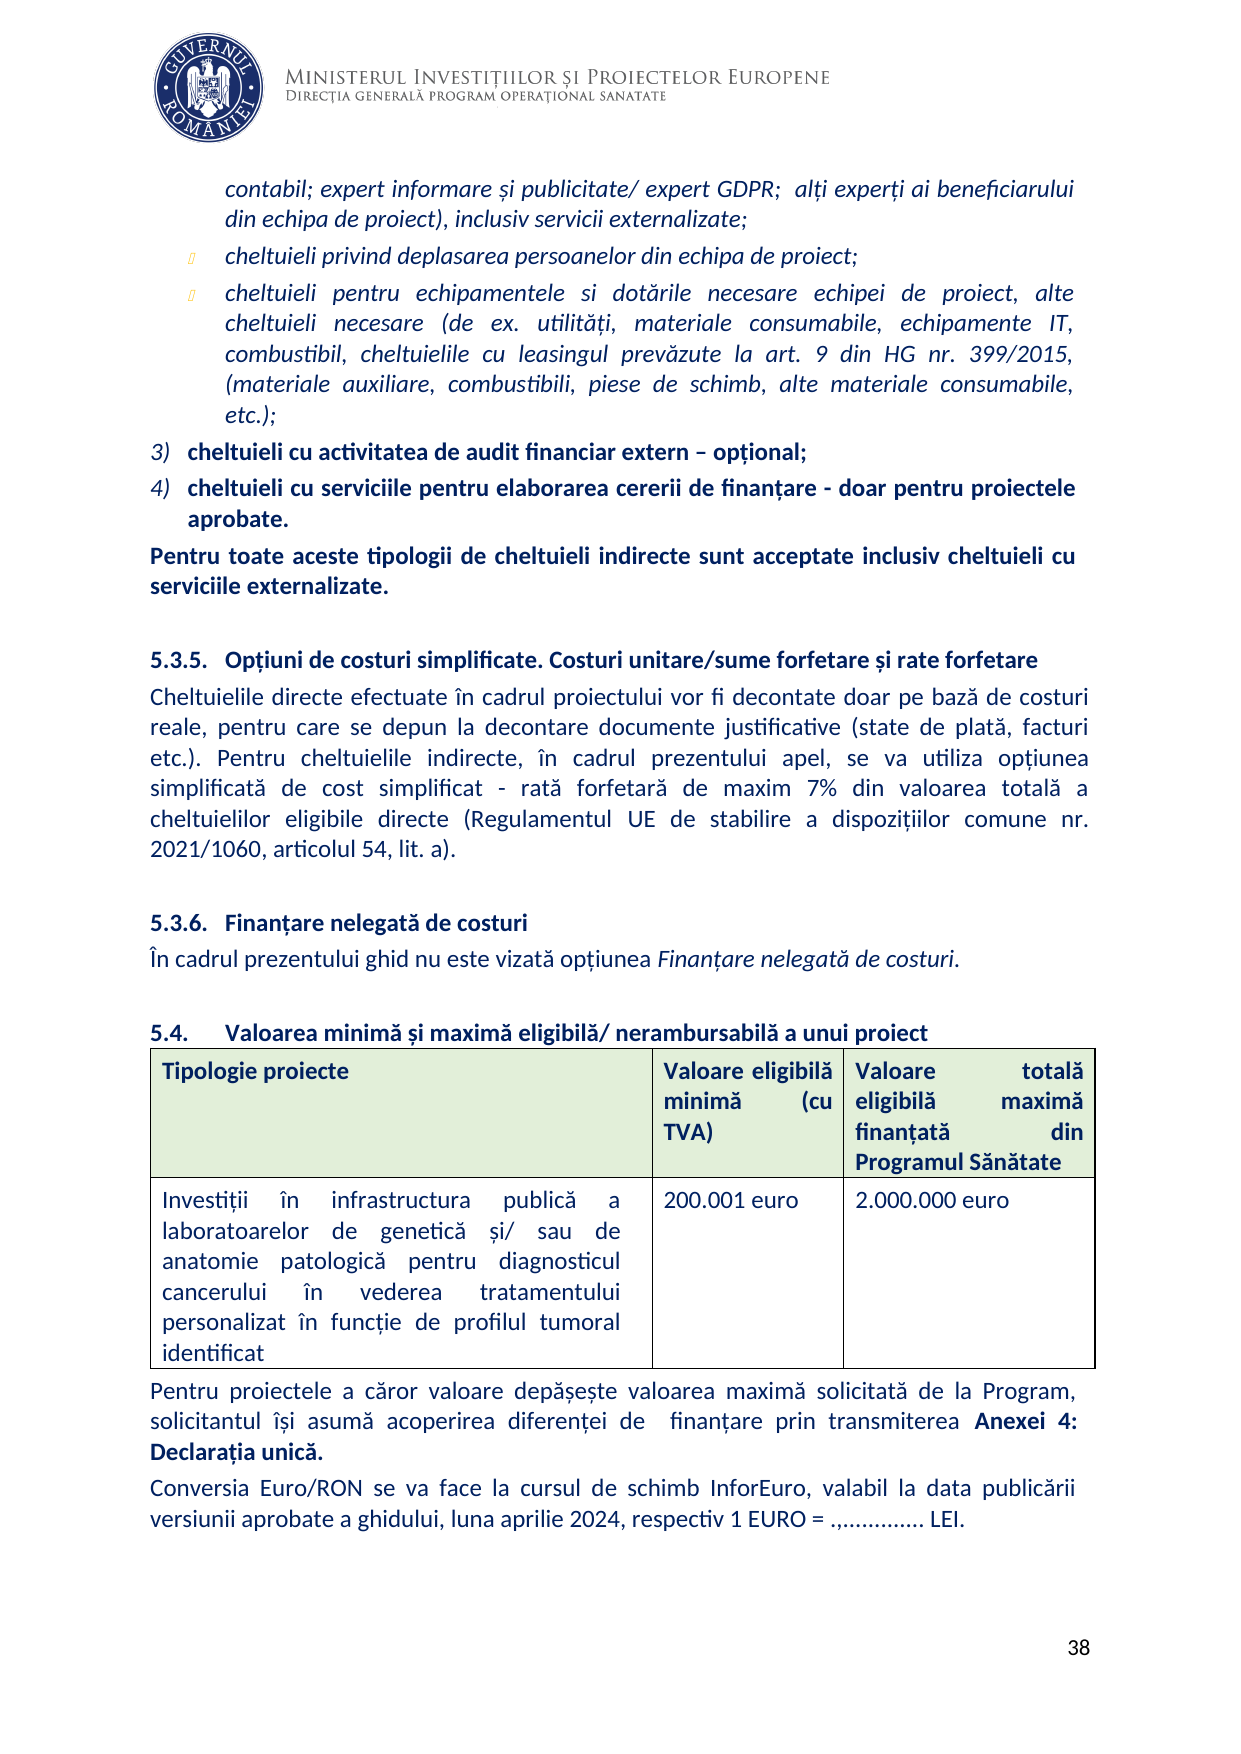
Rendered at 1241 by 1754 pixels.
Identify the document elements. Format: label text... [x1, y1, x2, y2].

list Opțiuni de costuri simplificate. Costuri unitare/sume forfetare și rate forfetare [150, 644, 1090, 674]
list cheltuieli pentru echipamentele si dotările necesare echipei de proiect, alte cheltuieli necesare (de ex. utilități, materiale consumabile, echipamente IT, combustibil, cheltuielile cu leasingul prevăzute la art. 9 din HG nr. 399/2015, (materiale auxiliare, combustibili, piese de schimb, alte materiale consumabile, etc.); [187, 277, 1078, 429]
text În cadrul prezentului ghid nu este vizată opțiunea Finanțare nelegată de costuri. [150, 944, 1090, 974]
table_header Valoare eligibilă minimă (cu TVA) [653, 1049, 843, 1177]
table_header Valoare totală eligibilă maximă finanțată din Programul Sănătate [844, 1049, 1094, 1177]
text Pentru proiectele a căror valoare depășește valoarea maximă solicitată de la Program, solicitantul își asumă acoperirea diferenței de finanțare prin transmiterea Anexei 4: Declarația unică. [150, 1375, 1078, 1466]
table_cell Investiții în infrastructura publică a laboratoarelor de genetică și/ sau de anatomie patologică pentru diagnosticul cancerului în vederea tratamentului personalizat în funcție de profilul tumoral identificat [151, 1178, 652, 1367]
list cheltuieli privind deplasarea persoanelor din echipa de proiect; [187, 240, 1078, 271]
text Conversia Euro/RON se va face la cursul de schimb InforEuro, valabil la data publicării versiunii aprobate a ghidului, luna aprilie 2024, respectiv 1 EURO = .,............. LEI. [150, 1473, 1078, 1534]
text Pentru toate aceste tipologii de cheltuieli indirecte sunt acceptate inclusiv cheltuieli cu serviciile externalizate. [150, 540, 1078, 601]
list cheltuieli cu serviciile pentru elaborarea cererii de finanțare - doar pentru proiectele aprobate. [150, 473, 1078, 534]
text Cheltuielile directe efectuate în cadrul proiectului vor fi decontate doar pe bază de costuri reale, pentru care se depun la decontare documente justificative (state de plată, facturi etc.). Pentru cheltuielile indirecte, în cadrul prezentului apel, se va utiliza opțiunea simplificată de cost simplificat - rată forfetară de maxim 7% din valoarea totală a cheltuielilor eligibile directe (Regulamentul UE de stabilire a dispozițiilor comune nr. 2021/1060, articolul 54, lit. a). [150, 681, 1090, 864]
picture [150, 29, 854, 145]
list Valoarea minimă și maximă eligibilă/ nerambursabilă a unui proiect [150, 1017, 1090, 1048]
table_cell 200.001 euro [653, 1178, 843, 1367]
table_header Tipologie proiecte [151, 1049, 652, 1177]
table_cell 2.000.000 euro [844, 1178, 1094, 1367]
list Finanțare nelegată de costuri [150, 907, 1090, 937]
list cheltuieli cu activitatea de audit financiar extern – opțional; [150, 436, 1078, 466]
